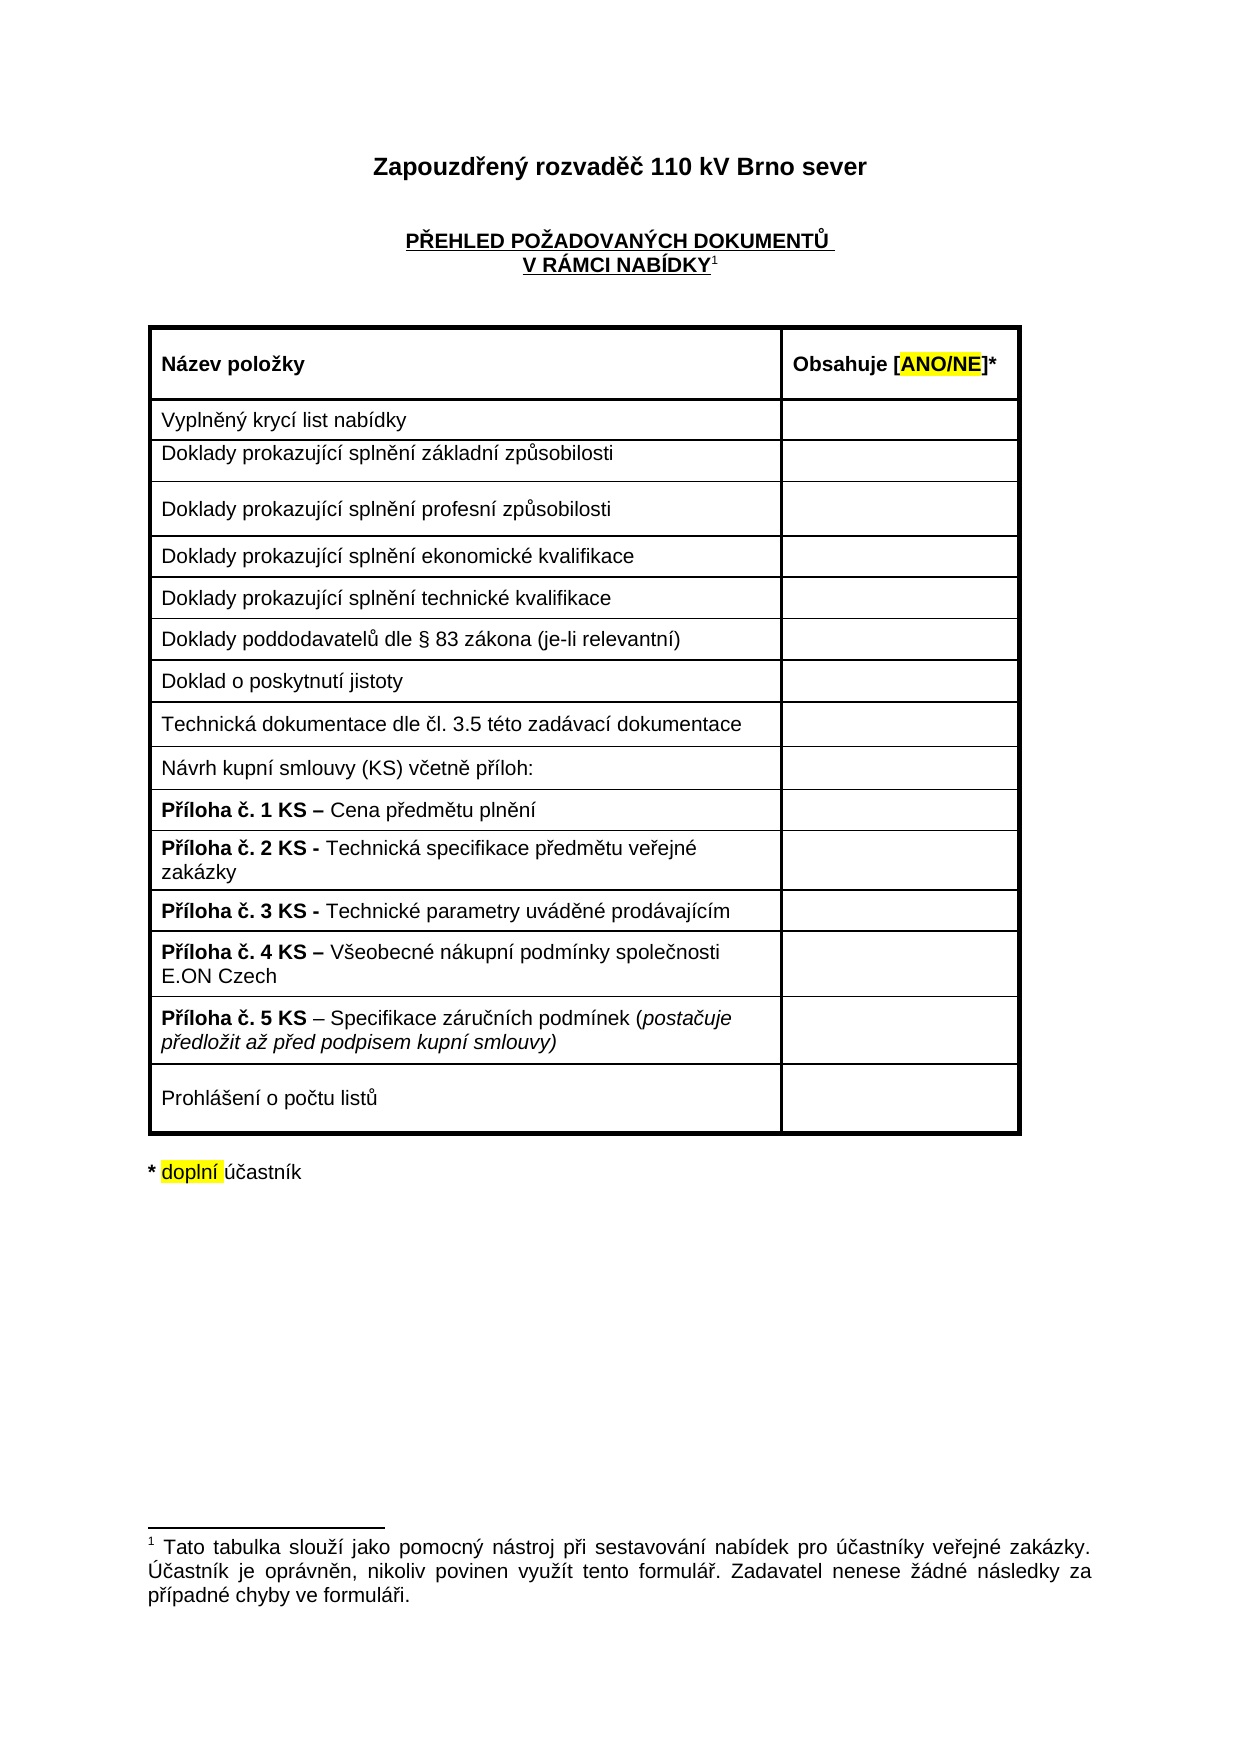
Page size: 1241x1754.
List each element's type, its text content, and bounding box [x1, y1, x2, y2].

table_cell Příloha č. 4 KS – Všeobecné nákupní podmínky společnosti E.ON Czech [152, 932, 780, 996]
table_cell [783, 1065, 1017, 1131]
table_cell [783, 482, 1017, 535]
table_cell [783, 578, 1017, 618]
table_cell [783, 891, 1017, 930]
table_cell Příloha č. 3 KS - Technické parametry uváděné prodávajícím [152, 891, 780, 930]
table_cell Návrh kupní smlouvy (KS) včetně příloh: [152, 747, 780, 788]
table_cell [783, 703, 1017, 746]
table_cell Doklady prokazující splnění profesní způsobilosti [152, 482, 780, 535]
text PŘEHLED POŽADOVANÝCH DOKUMENTŮ V RÁMCI NABÍDKY [148, 229, 1093, 277]
table_cell [783, 747, 1017, 788]
table_cell [783, 790, 1017, 830]
text Zapouzdřený rozvaděč 110 kV Brno sever [148, 148, 1093, 181]
table_cell Doklady prokazující splnění základní způsobilosti [152, 441, 780, 481]
table_cell Příloha č. 2 KS - Technická specifikace předmětu veřejné zakázky [152, 831, 780, 889]
table_cell [783, 932, 1017, 996]
text * doplní účastník [148, 1159, 1093, 1183]
table_cell Příloha č. 1 KS – Cena předmětu plnění [152, 790, 780, 830]
table_cell Vyplněný krycí list nabídky [152, 401, 780, 439]
table_cell Technická dokumentace dle čl. 3.5 této zadávací dokumentace [152, 703, 780, 746]
table_cell Příloha č. 5 KS – Specifikace záručních podmínek (postačuje předložit až před podpisem kupní smlouvy) [152, 997, 780, 1063]
table_cell [783, 537, 1017, 576]
table_cell Prohlášení o počtu listů [152, 1065, 780, 1131]
table_cell [783, 831, 1017, 889]
table_cell Doklad o poskytnutí jistoty [152, 661, 780, 701]
table_cell [783, 401, 1017, 439]
table_cell [783, 997, 1017, 1063]
table_header Název položky [152, 330, 780, 398]
table_header Obsahuje [ANO/NE]* [783, 330, 1017, 398]
table_cell Doklady poddodavatelů dle § 83 zákona (je-li relevantní) [152, 619, 780, 659]
table_cell Doklady prokazující splnění ekonomické kvalifikace [152, 537, 780, 576]
table_cell Doklady prokazující splnění technické kvalifikace [152, 578, 780, 618]
table_cell [783, 619, 1017, 659]
table_cell [783, 441, 1017, 481]
table_cell [783, 661, 1017, 701]
